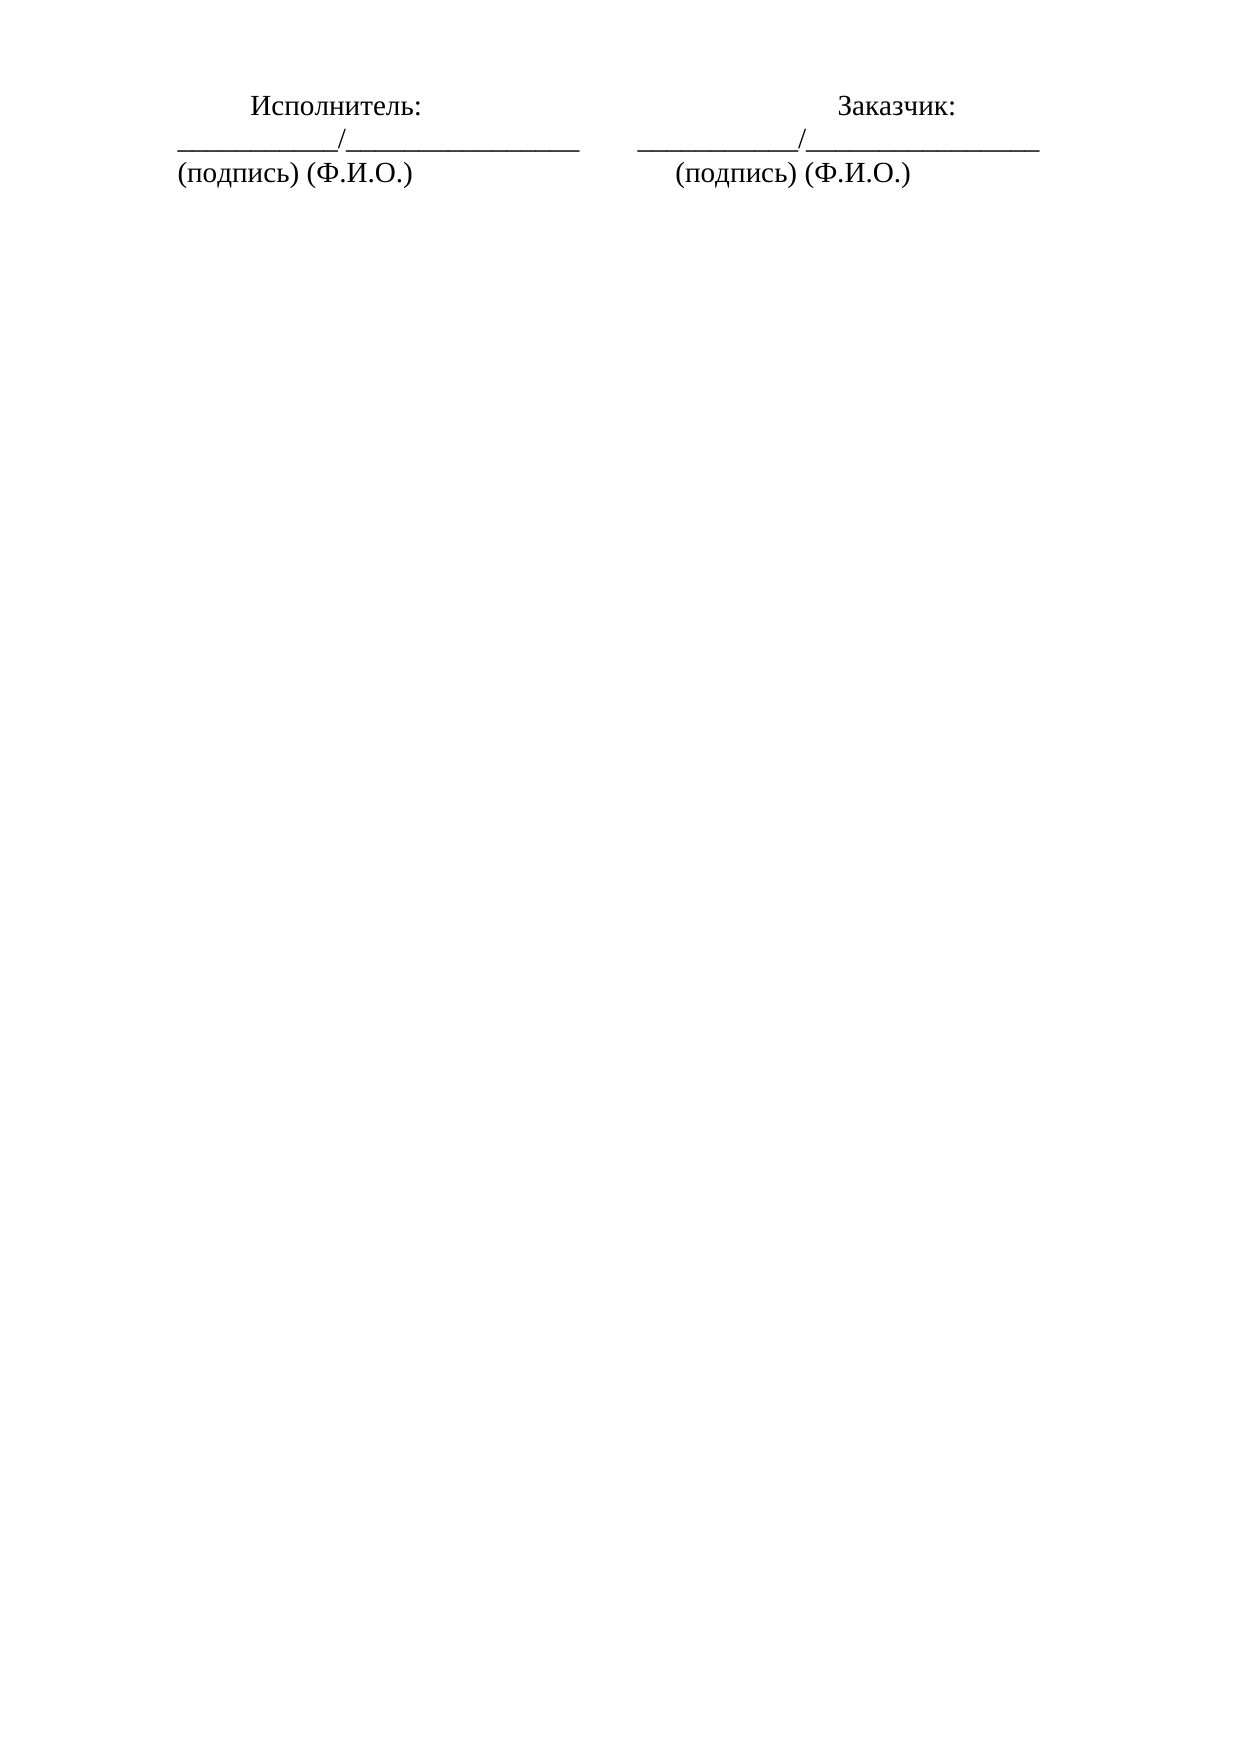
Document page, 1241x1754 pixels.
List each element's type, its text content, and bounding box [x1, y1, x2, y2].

text Исполнитель: Заказчик: [177, 89, 1183, 122]
text ___________/________________ ___________/________________ [177, 122, 1183, 156]
text (подпись) (Ф.И.О.) (подпись) (Ф.И.О.) [177, 156, 1183, 189]
